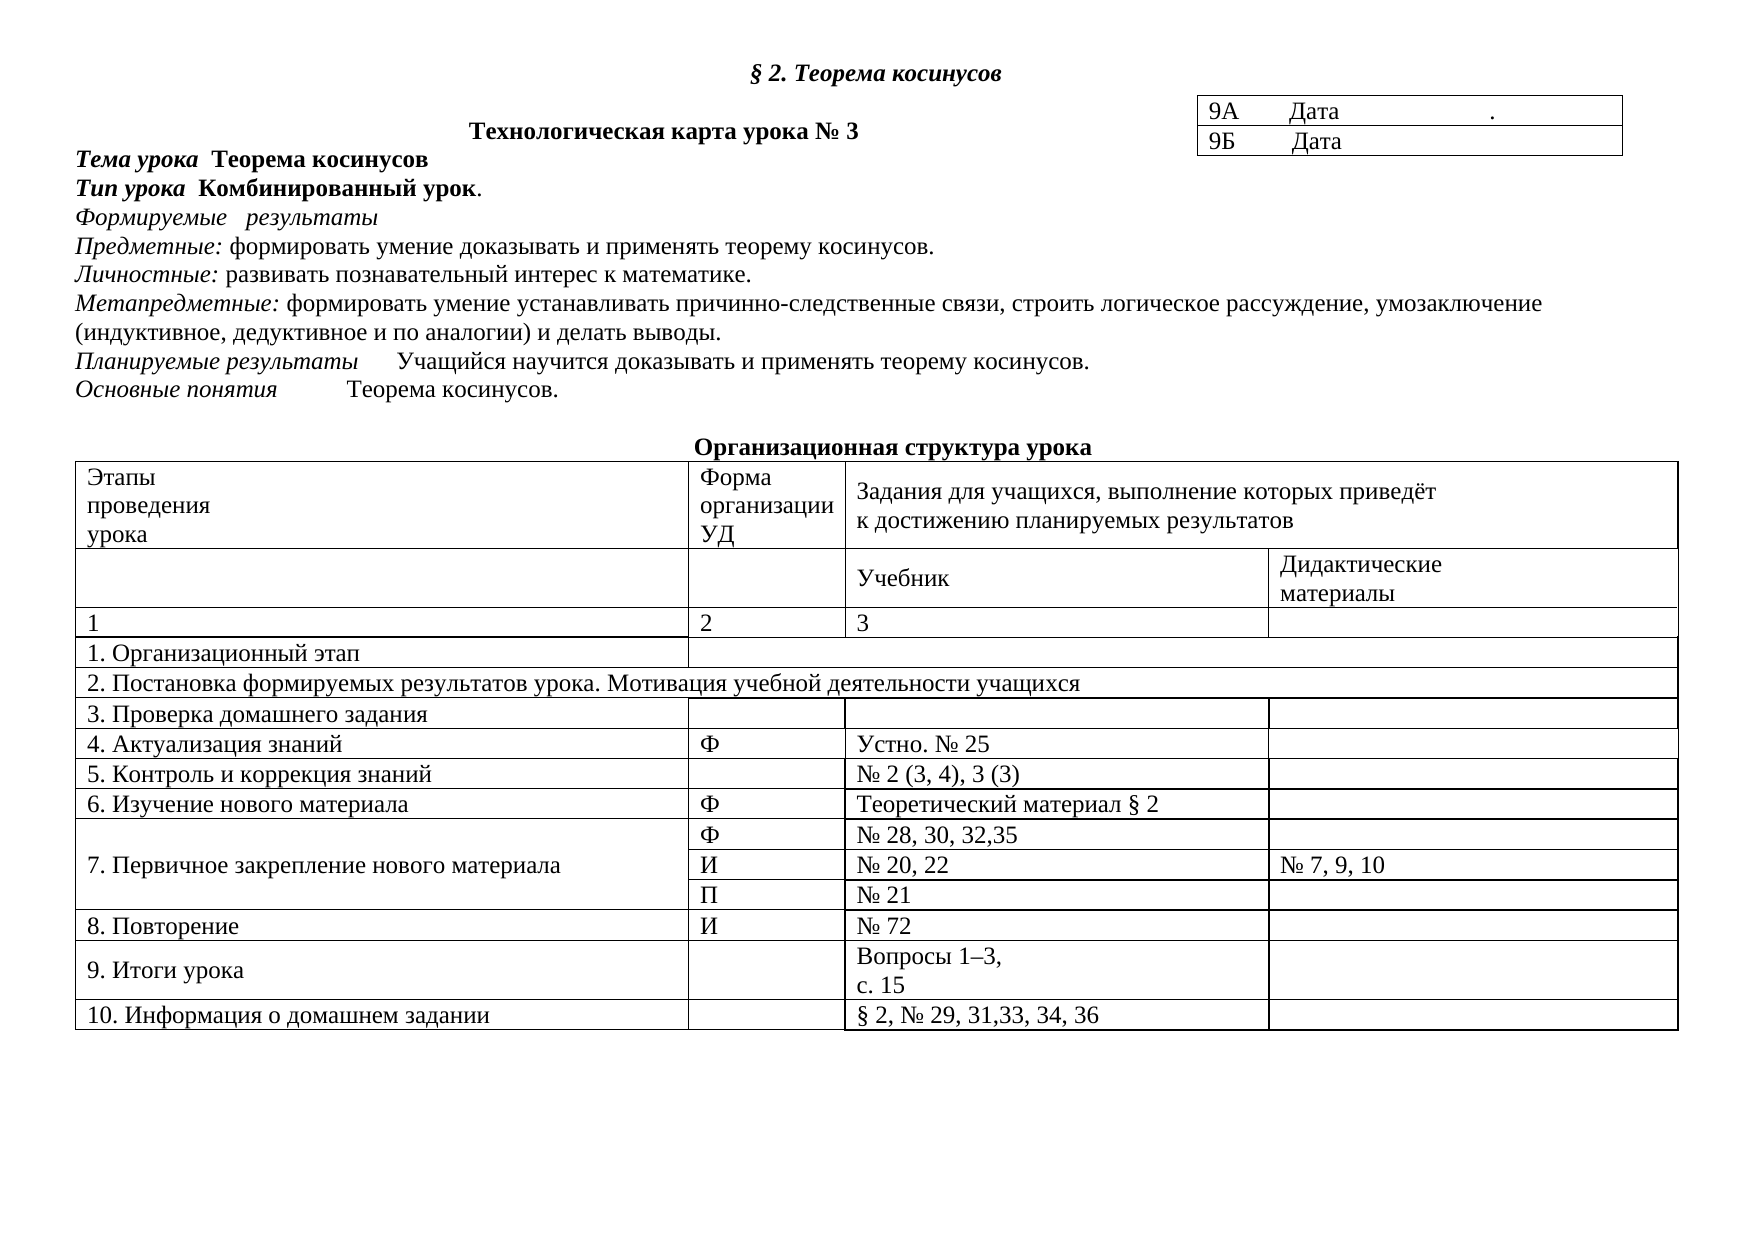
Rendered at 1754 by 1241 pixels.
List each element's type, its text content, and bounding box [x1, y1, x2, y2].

text § 2. Теорема косинусов [75, 58, 1679, 87]
table_cell П [689, 880, 844, 909]
table_cell Дидактические материалы [1269, 549, 1678, 607]
table_cell [1270, 820, 1677, 849]
table_cell [1270, 911, 1677, 939]
table_cell [1270, 941, 1677, 999]
table_cell 2 [689, 608, 845, 636]
table_cell [846, 699, 1268, 727]
table_cell [1270, 699, 1677, 727]
table_header Этапы проведения урока [76, 462, 688, 548]
table_cell № 20, 22 [846, 850, 1268, 879]
table_cell [76, 549, 688, 607]
table_cell Ф [689, 819, 844, 849]
table_header Форма организации УД [689, 462, 845, 548]
table_cell [689, 699, 844, 727]
table_cell [689, 549, 845, 607]
text Технологическая карта урока № 3 Тема урока Теорема косинусов Тип урока Комбинированный урок. Формируемые результаты Предметные: формировать умение доказывать и применять теорему косинусов. Личностные: развивать познавательный интерес к математике. Метапредметные: формировать умение устанавливать причинно-следственные связи, строить логическое рассуждение, умозаключение (индуктивное, дедуктивное и по аналогии) и делать выводы. Планируемые результаты Учащийся научится доказывать и применять теорему косинусов. Основные понятия Теорема косинусов. [75, 87, 1679, 403]
table_cell [689, 759, 844, 788]
table_cell [1269, 729, 1678, 758]
table_cell [1269, 607, 1678, 636]
table_cell 3 [846, 608, 1268, 636]
table_cell [689, 941, 844, 999]
table_cell [689, 638, 1677, 667]
table_cell [1270, 790, 1677, 818]
text Организационная структура урока [75, 403, 1679, 461]
table_cell И [689, 910, 844, 939]
table_cell 7. Первичное закрепление нового материала [76, 819, 688, 909]
table_cell 8. Повторение [76, 910, 688, 939]
table_header 9А Дата . [1198, 96, 1622, 125]
table_cell № 72 [846, 911, 1268, 939]
table_cell № 28, 30, 32,35 [846, 820, 1268, 849]
table_cell Ф [689, 729, 845, 758]
table_cell Теоретический материал § 2 [846, 790, 1268, 818]
table_cell [689, 1000, 844, 1029]
table_cell 5. Контроль и коррекция знаний [76, 759, 688, 788]
table_cell И [689, 850, 844, 879]
table_cell [1270, 881, 1677, 909]
table_cell [1270, 759, 1677, 788]
table_cell 4. Актуализация знаний [76, 729, 688, 758]
table_cell Вопросы 1–3, с. 15 [846, 941, 1268, 999]
table_cell 2. Постановка формируемых результатов урока. Мотивация учебной деятельности учащихся [76, 668, 1677, 697]
table_cell 10. Информация о домашнем задании [76, 1000, 688, 1029]
table_cell [1270, 1000, 1677, 1029]
table_cell 9. Итоги урока [76, 941, 688, 999]
table_header Задания для учащихся, выполнение которых приведёт к достижению планируемых результатов [846, 462, 1677, 548]
table_cell № 21 [846, 881, 1268, 909]
table_cell № 7, 9, 10 [1270, 850, 1677, 879]
table_cell 3. Проверка домашнего задания [76, 698, 688, 727]
table_cell § 2, № 29, 31,33, 34, 36 [846, 1000, 1268, 1029]
table_cell № 2 (3, 4), 3 (3) [846, 759, 1268, 788]
table_cell 6. Изучение нового материала [76, 789, 688, 818]
table_cell Учебник [846, 549, 1268, 607]
table_cell 1 [76, 608, 688, 636]
table_cell Ф [689, 789, 844, 818]
table_cell Устно. № 25 [846, 729, 1268, 758]
table_cell 9Б Дата [1198, 126, 1622, 154]
table_cell 1. Организационный этап [76, 638, 688, 667]
